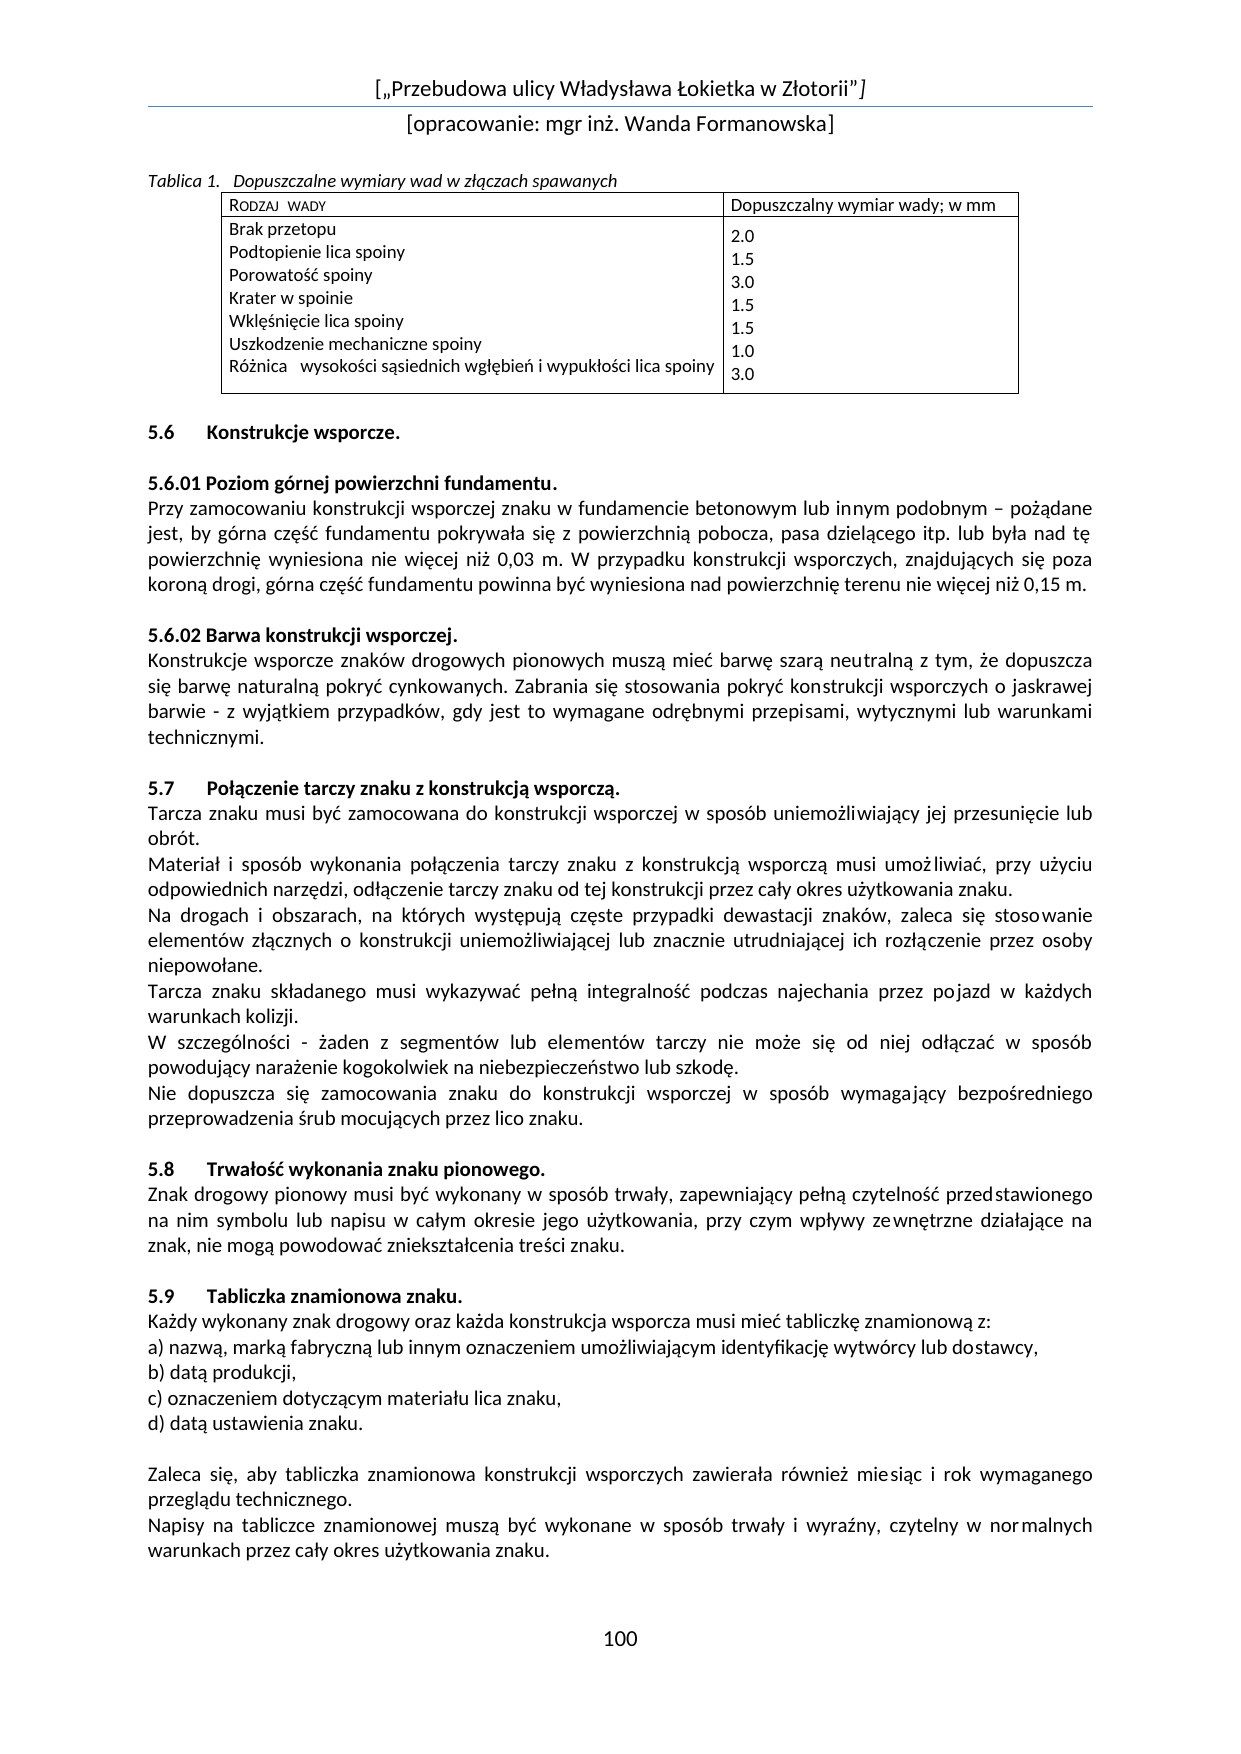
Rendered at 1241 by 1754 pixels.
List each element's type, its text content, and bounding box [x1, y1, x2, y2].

text Każdy wykonany znak drogowy oraz każda konstrukcja wsporcza musi mieć tabliczkę znamionową z: [148, 1308, 1093, 1334]
text 5.8 Trwałość wykonania znaku pionowego. [148, 1156, 1093, 1181]
text Napisy na tabliczce znamionowej muszą być wykonane w sposób trwały i wyraźny, czytelny w normalnych warunkach przez cały okres użytkowania znaku. [148, 1512, 1093, 1563]
text 5.7 Połączenie tarczy znaku z konstrukcją wsporczą. [148, 775, 1093, 800]
text Przy zamocowaniu konstrukcji wsporczej znaku w fundamencie betonowym lub innym podobnym – pożądane jest, by górna część fundamentu pokrywała się z powierzchnią pobocza, pasa dzielącego itp. lub była nad tę powierzchnię wyniesiona nie więcej niż 0,03 m. W przypadku konstrukcji wsporczych, znajdujących się poza koroną drogi, górna część fundamentu powinna być wyniesiona nad powierzchnię terenu nie więcej niż 0,15 m. [148, 495, 1093, 597]
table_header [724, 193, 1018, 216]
text a) nazwą, marką fabryczną lub innym oznaczeniem umożliwiającym identyfikację wytwórcy lub dostawcy, [148, 1334, 1093, 1359]
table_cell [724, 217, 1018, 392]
text b) datą produkcji, [148, 1359, 1093, 1385]
text 5.6 Konstrukcje wsporcze. [148, 419, 1093, 444]
text Materiał i sposób wykonania połączenia tarczy znaku z konstrukcją wsporczą musi umożliwiać, przy użyciu odpowiednich narzędzi, odłączenie tarczy znaku od tej konstrukcji przez cały okres użytkowania znaku. [148, 851, 1093, 902]
text Tarcza znaku składanego musi wykazywać pełną integralność podczas najechania przez pojazd w każdych warunkach kolizji. [148, 978, 1093, 1029]
text d) datą ustawienia znaku. [148, 1410, 1093, 1436]
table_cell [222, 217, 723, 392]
text Na drogach i obszarach, na których występują częste przypadki dewastacji znaków, zaleca się stosowanie elementów złącznych o konstrukcji uniemożliwiającej lub znacznie utrudniającej ich rozłączenie przez osoby niepowołane. [148, 902, 1093, 978]
text W szczególności - żaden z segmentów lub elementów tarczy nie może się od niej odłączać w sposób powodujący narażenie kogokolwiek na niebezpieczeństwo lub szkodę. [148, 1029, 1093, 1080]
subtitle Tablica 1. Dopuszczalne wymiary wad w złączach spawanych [148, 169, 1093, 192]
text 5.6.02 Barwa konstrukcji wsporczej. [148, 622, 1093, 648]
text 5.9 Tabliczka znamionowa znaku. [148, 1283, 1093, 1308]
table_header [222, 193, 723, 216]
text 5.6.01 Poziom górnej powierzchni fundamentu. [148, 470, 1093, 495]
text Tarcza znaku musi być zamocowana do konstrukcji wsporczej w sposób uniemożliwiający jej przesunięcie lub obrót. [148, 800, 1093, 851]
text Zaleca się, aby tabliczka znamionowa konstrukcji wsporczych zawierała również miesiąc i rok wymaganego przeglądu technicznego. [148, 1461, 1093, 1512]
text Konstrukcje wsporcze znaków drogowych pionowych muszą mieć barwę szarą neutralną z tym, że dopuszcza się barwę naturalną pokryć cynkowanych. Zabrania się stosowania pokryć konstrukcji wsporczych o jaskrawej barwie - z wyjątkiem przypadków, gdy jest to wymagane odrębnymi przepisami, wytycznymi lub warunkami technicznymi. [148, 648, 1093, 749]
text c) oznaczeniem dotyczącym materiału lica znaku, [148, 1385, 1093, 1410]
text Znak drogowy pionowy musi być wykonany w sposób trwały, zapewniający pełną czytelność przedstawionego na nim symbolu lub napisu w całym okresie jego użytkowania, przy czym wpływy zewnętrzne działające na znak, nie mogą powodować zniekształcenia treści znaku. [148, 1181, 1093, 1258]
text Nie dopuszcza się zamocowania znaku do konstrukcji wsporczej w sposób wymagający bezpośredniego przeprowadzenia śrub mocujących przez lico znaku. [148, 1080, 1093, 1131]
